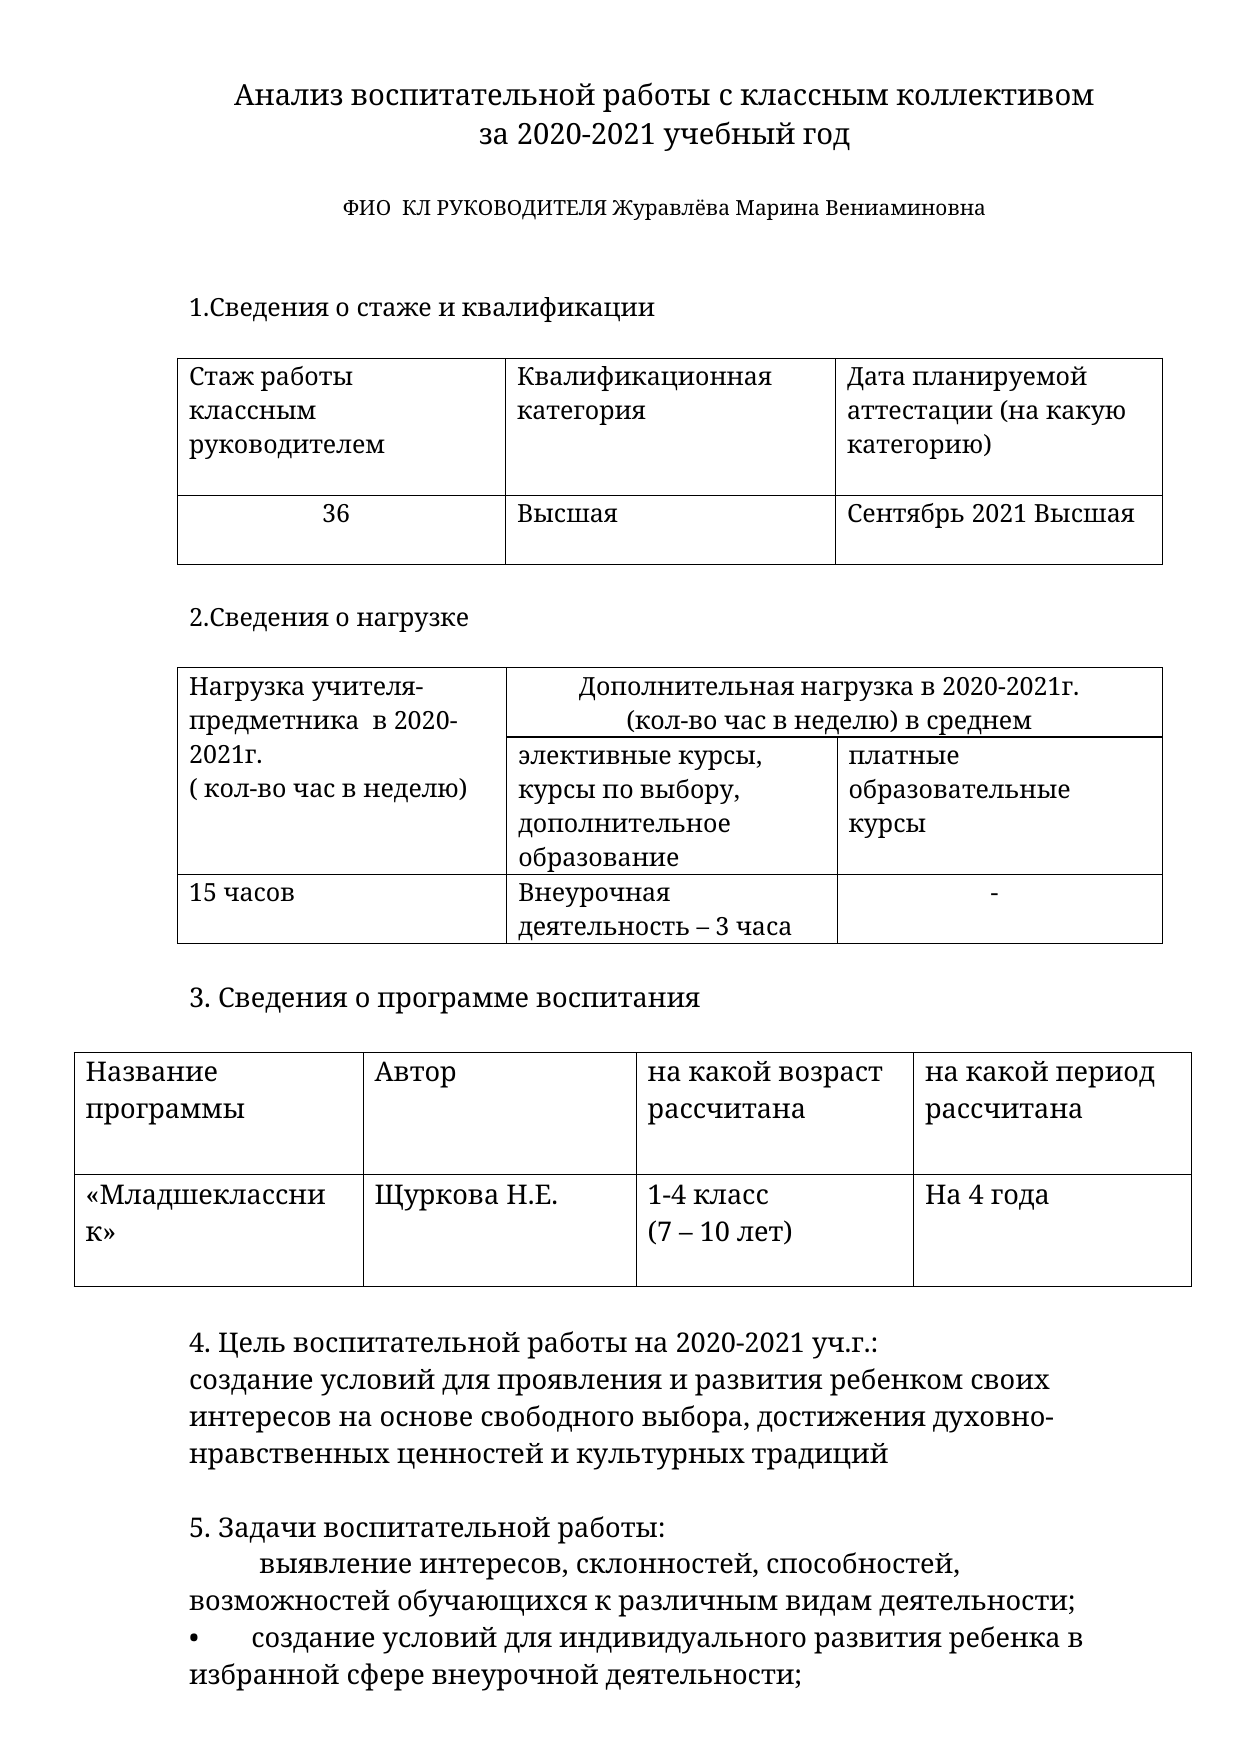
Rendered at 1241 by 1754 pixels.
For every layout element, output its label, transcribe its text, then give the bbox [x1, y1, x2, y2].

table_header Дополнительная нагрузка в 2020-2021г. (кол-во час в неделю) в среднем [507, 668, 1162, 736]
table_header Автор [364, 1053, 636, 1174]
table_header Нагрузка учителя-предметника в 2020-2021г. ( кол-во час в неделю) [178, 668, 506, 874]
text выявление интересов, склонностей, способностей, возможностей обучающихся к различным видам деятельности; [189, 1545, 1140, 1619]
text Анализ воспитательной работы с классным коллективом [189, 74, 1140, 113]
table_cell Внеурочная деятельность – 3 часа [507, 875, 837, 943]
text 3. Сведения о программе воспитания [189, 978, 1140, 1015]
table_cell «Младшеклассник» [75, 1175, 363, 1286]
table_cell На 4 года [914, 1175, 1191, 1286]
table_header на какой возраст рассчитана [637, 1053, 913, 1174]
text за 2020-2021 учебный год [189, 113, 1140, 153]
table_cell 15 часов [178, 875, 506, 943]
text • создание условий для индивидуального развития ребенка в избранной сфере внеурочной деятельности; [189, 1619, 1140, 1692]
table_header Название программы [75, 1053, 363, 1174]
table_cell Щуркова Н.Е. [364, 1175, 636, 1286]
table_header Квалификационная категория [506, 359, 835, 495]
table_cell элективные курсы, курсы по выбору, дополнительное образование [507, 738, 837, 874]
table_cell 1-4 класс (7 – 10 лет) [637, 1175, 913, 1286]
text ФИО КЛ РУКОВОДИТЕЛЯ Журавлёва Марина Вениаминовна [189, 193, 1140, 221]
table_cell - [838, 875, 1162, 943]
text 4. Цель воспитательной работы на 2020-2021 уч.г.: создание условий для проявления и развития ребенком своих интересов на основе свободного выбора, достижения духовно-нравственных ценностей и культурных традиций [189, 1324, 1140, 1471]
text 1.Сведения о стаже и квалификации [189, 289, 1140, 323]
text 2.Сведения о нагрузке [189, 599, 1140, 633]
table_header на какой период рассчитана [914, 1053, 1191, 1174]
table_header Стаж работы классным руководителем [178, 359, 505, 495]
table_cell Сентябрь 2021 Высшая [836, 496, 1162, 564]
table_cell Высшая [506, 496, 835, 564]
table_cell платные образовательные курсы [838, 738, 1162, 874]
table_cell 36 [178, 496, 505, 564]
table_header Дата планируемой аттестации (на какую категорию) [836, 359, 1162, 495]
text 5. Задачи воспитательной работы: [189, 1508, 1140, 1545]
